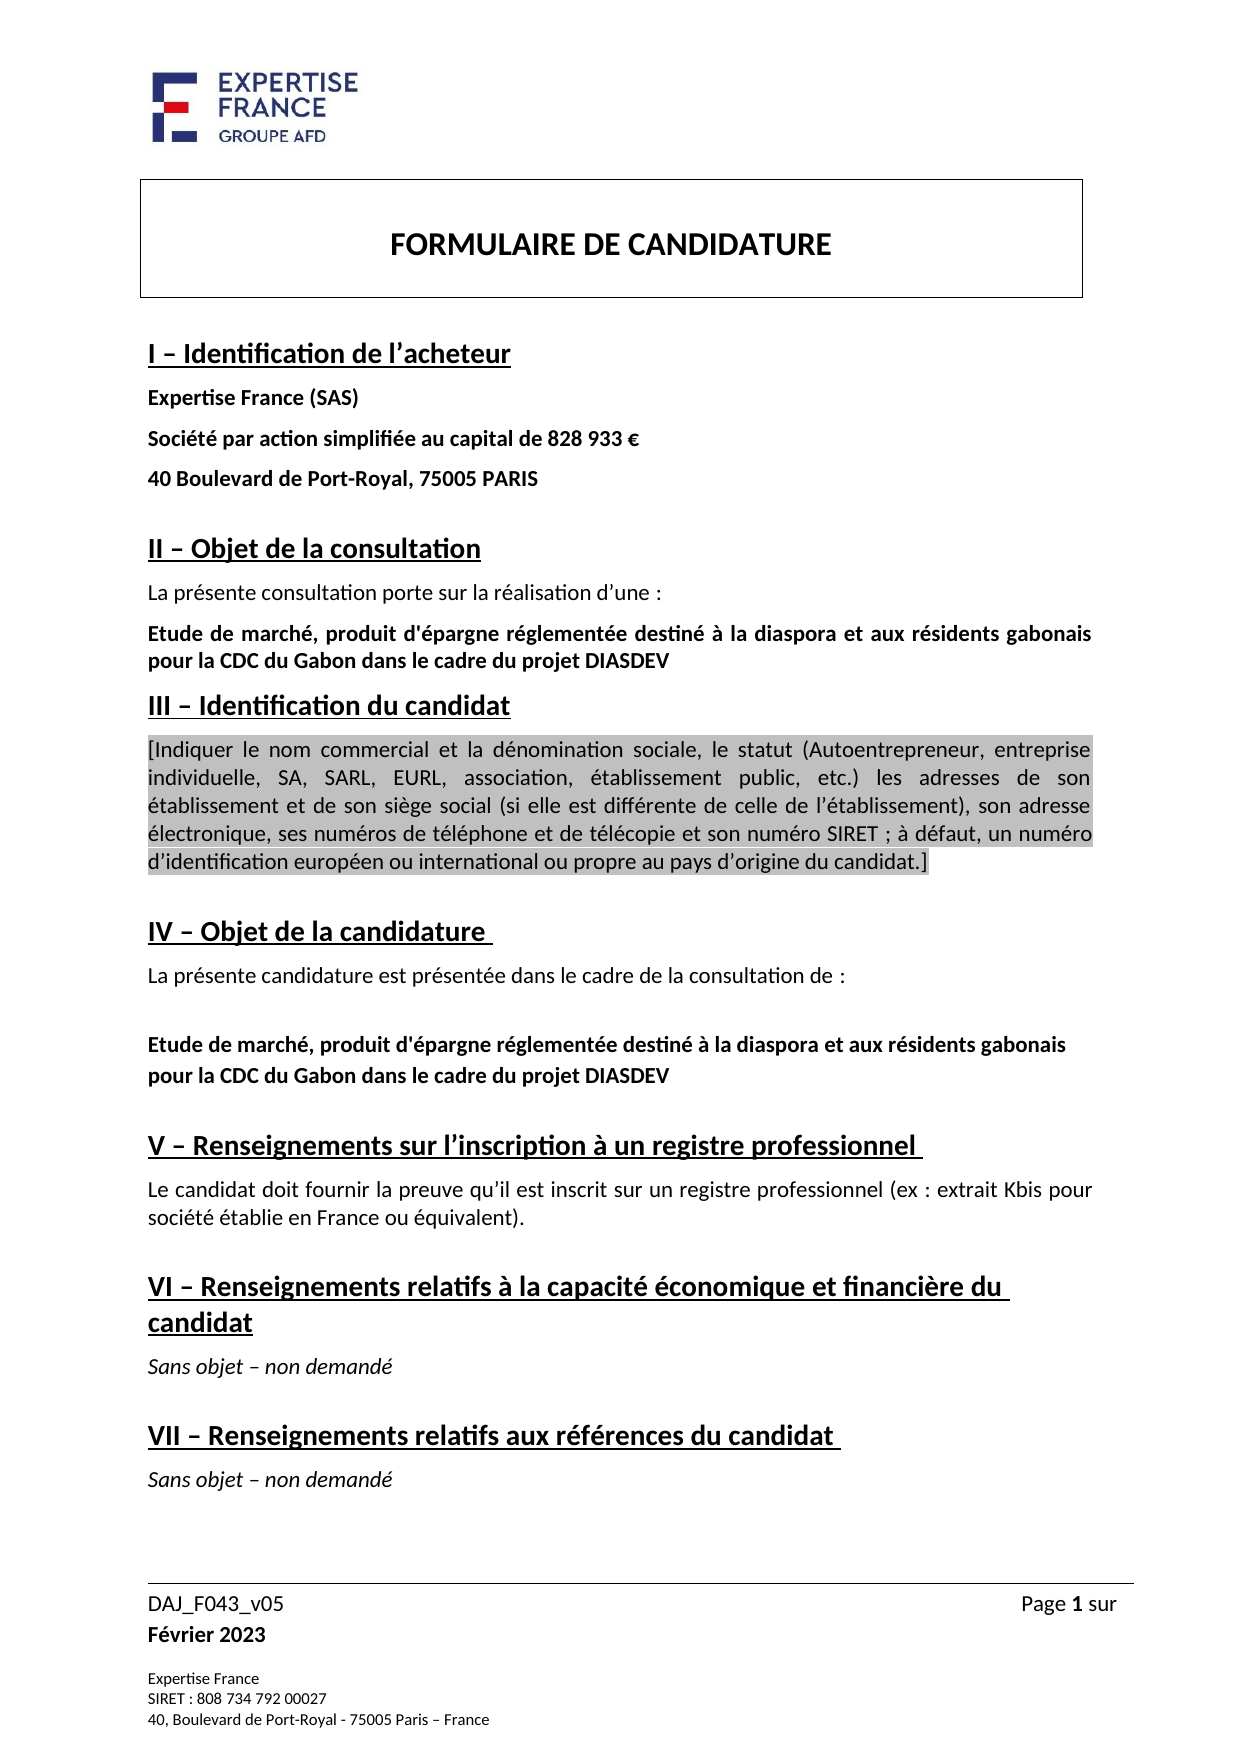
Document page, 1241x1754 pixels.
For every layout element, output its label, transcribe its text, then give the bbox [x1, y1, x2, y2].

text V – Renseignements sur l’inscription à un registre professionnel [148, 1127, 1093, 1162]
text Expertise France (SAS) [148, 383, 1093, 411]
text I – Identification de l’acheteur [148, 335, 1093, 371]
text III – Identification du candidat [148, 687, 1093, 723]
text Sans objet – non demandé [148, 1466, 1093, 1494]
text Société par action simplifiée au capital de 828 933 € [148, 424, 1093, 452]
text VI – Renseignements relatifs à la capacité économique et financière du candidat [148, 1268, 1093, 1339]
text VII – Renseignements relatifs aux références du candidat [148, 1417, 1093, 1453]
text Etude de marché, produit d'épargne réglementée destiné à la diaspora et aux résidents gabonais pour la CDC du Gabon dans le cadre du projet DIASDEV [148, 619, 1093, 675]
text La présente consultation porte sur la réalisation d’une : [148, 578, 1093, 606]
picture [131, 42, 382, 170]
text Sans objet – non demandé [148, 1352, 1093, 1380]
text II – Objet de la consultation [148, 530, 1093, 566]
text IV – Objet de la candidature [148, 913, 1093, 948]
text 40 Boulevard de Port-Royal, 75005 PARIS [148, 464, 1093, 492]
text La présente candidature est présentée dans le cadre de la consultation de : [148, 961, 1093, 989]
text Etude de marché, produit d'épargne réglementée destiné à la diaspora et aux résidents gabonais pour la CDC du Gabon dans le cadre du projet DIASDEV [148, 1027, 1093, 1089]
text Formulaire de candidature [141, 219, 1082, 297]
text Le candidat doit fournir la preuve qu’il est inscrit sur un registre professionnel (ex : extrait Kbis pour société établie en France ou équivalent). [148, 1175, 1093, 1231]
